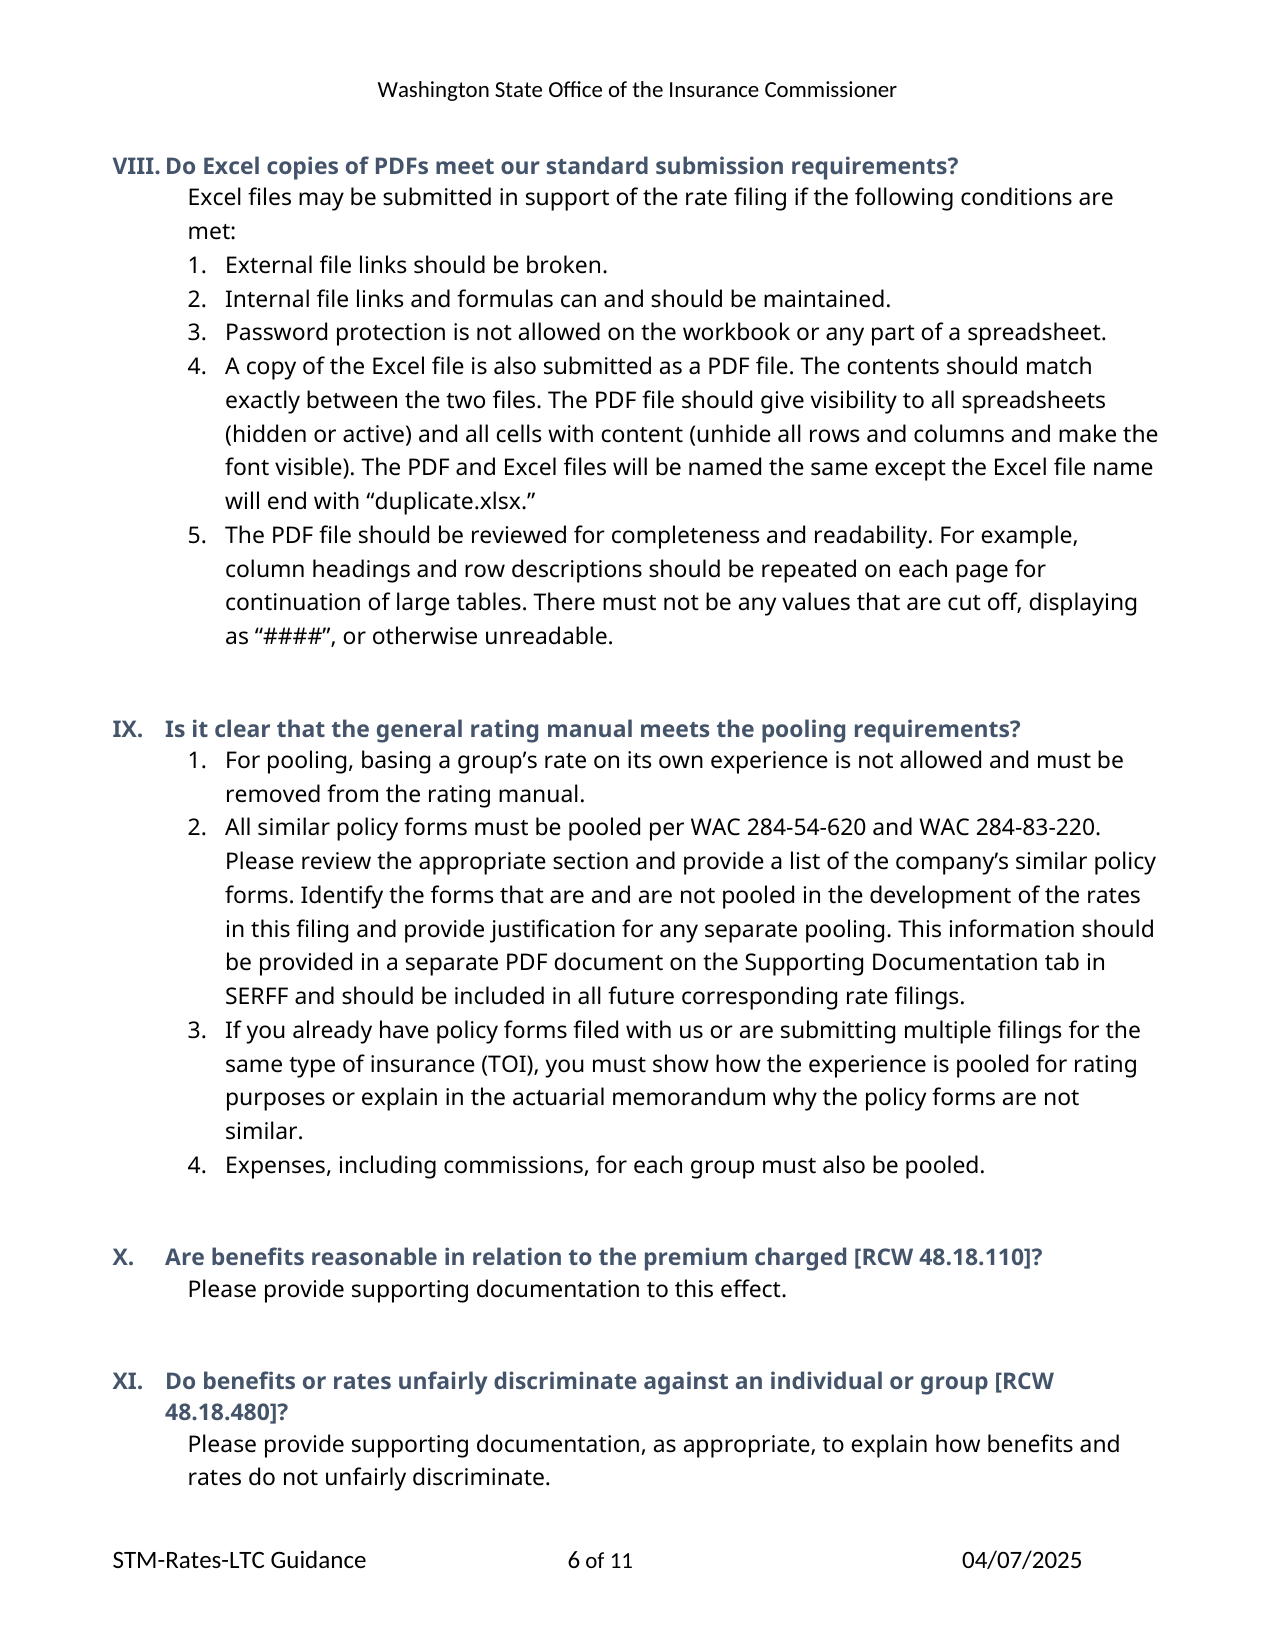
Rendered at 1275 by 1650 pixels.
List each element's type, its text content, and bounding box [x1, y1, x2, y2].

subtitle Is it clear that the general rating manual meets the pooling requirements? [112, 712, 1162, 744]
list Expenses, including commissions, for each group must also be pooled. [187, 1149, 1162, 1180]
list A copy of the Excel file is also submitted as a PDF file. The contents should match exactly between the two files. The PDF file should give visibility to all spreadsheets (hidden or active) and all cells with content (unhide all rows and columns and make the font visible). The PDF and Excel files will be named the same except the Excel file name will end with “duplicate.xlsx.” [187, 350, 1162, 516]
list For pooling, basing a group’s rate on its own experience is not allowed and must be removed from the rating manual. [187, 744, 1162, 809]
list Please provide supporting documentation to this effect. [187, 1272, 1162, 1304]
list All similar policy forms must be pooled per WAC 284-54-620 and WAC 284-83-220. Please review the appropriate section and provide a list of the company’s similar policy forms. Identify the forms that are and are not pooled in the development of the rates in this filing and provide justification for any separate pooling. This information should be provided in a separate PDF document on the Supporting Documentation tab in SERFF and should be included in all future corresponding rate filings. [187, 811, 1162, 1011]
list The PDF file should be reviewed for completeness and readability. For example, column headings and row descriptions should be repeated on each page for continuation of large tables. There must not be any values that are cut off, displaying as “####”, or otherwise unreadable. [187, 519, 1162, 651]
list Excel files may be submitted in support of the rate filing if the following conditions are met: [187, 181, 1162, 246]
subtitle Do benefits or rates unfairly discriminate against an individual or group [RCW 48.18.480]? [112, 1365, 1162, 1427]
list Please provide supporting documentation, as appropriate, to explain how benefits and rates do not unfairly discriminate. [187, 1427, 1162, 1492]
subtitle Do Excel copies of PDFs meet our standard submission requirements? [112, 150, 1162, 181]
list Password protection is not allowed on the workbook or any part of a spreadsheet. [187, 316, 1162, 347]
subtitle Are benefits reasonable in relation to the premium charged [RCW 48.18.110]? [112, 1241, 1162, 1272]
list External file links should be broken. [187, 249, 1162, 280]
list Internal file links and formulas can and should be maintained. [187, 282, 1162, 314]
list If you already have policy forms filed with us or are submitting multiple filings for the same type of insurance (TOI), you must show how the experience is pooled for rating purposes or explain in the actuarial memorandum why the policy forms are not similar. [187, 1014, 1162, 1146]
